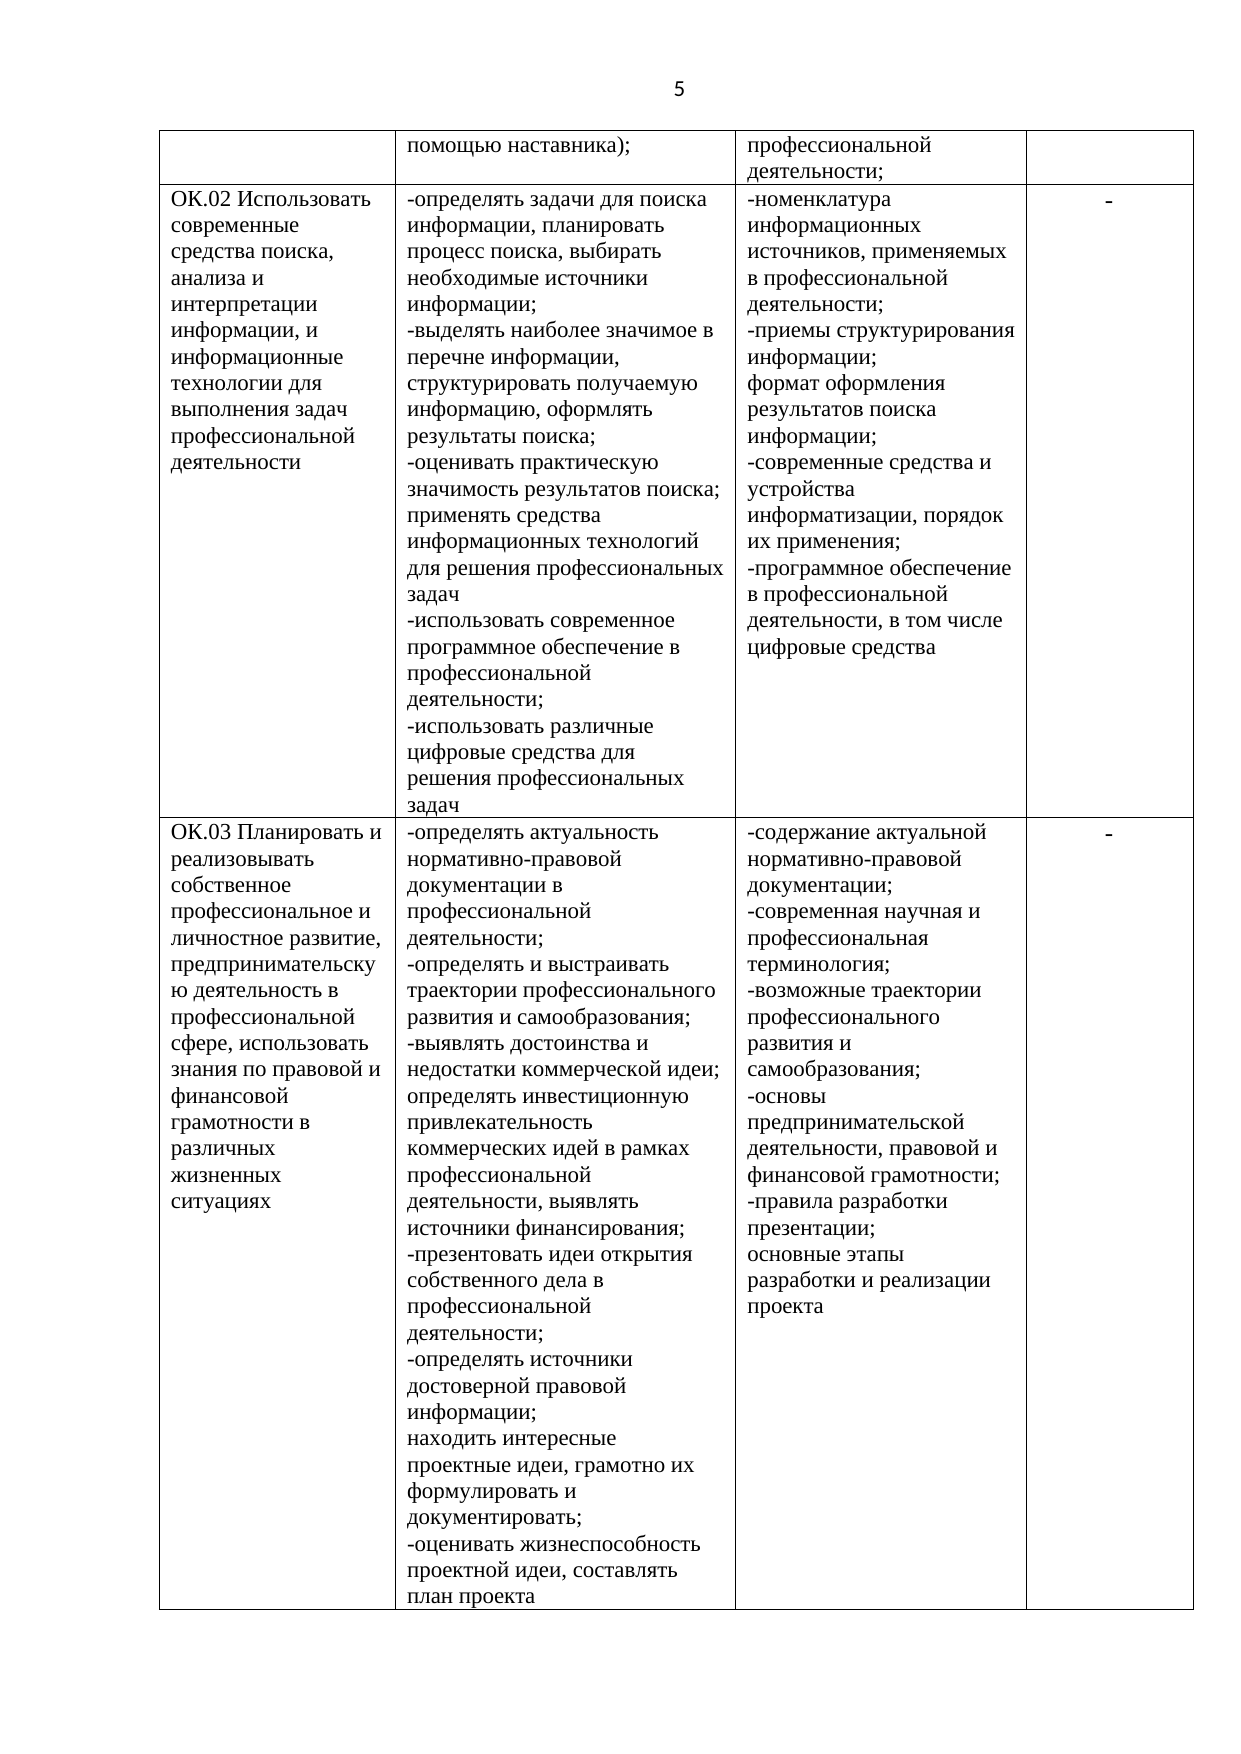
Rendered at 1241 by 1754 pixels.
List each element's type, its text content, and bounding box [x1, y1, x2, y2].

table_cell -содержание актуальной нормативно-правовой документации; -современная научная и профессиональная терминология; -возможные траектории профессионального развития и самообразования; -основы предпринимательской деятельности, правовой и финансовой грамотности; -правила разработки презентации; основные этапы разработки и реализации проекта [736, 818, 1026, 1609]
table_cell ОК.02 Использовать современные средства поиска, анализа и интерпретации информации, и информационные технологии для выполнения задач профессиональной деятельности [160, 185, 395, 817]
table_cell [736, 131, 1026, 184]
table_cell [160, 131, 395, 184]
table_cell -номенклатура информационных источников, применяемых в профессиональной деятельности; -приемы структурирования информации; формат оформления результатов поиска информации; -современные средства и устройства информатизации, порядок их применения; -программное обеспечение в профессиональной деятельности, в том числе цифровые средства [736, 185, 1026, 817]
table_cell - [1027, 131, 1193, 184]
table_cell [396, 131, 735, 184]
table_cell - [1027, 818, 1193, 1609]
table_cell -определять актуальность нормативно-правовой документации в профессиональной деятельности; -определять и выстраивать траектории профессионального развития и самообразования; -выявлять достоинства и недостатки коммерческой идеи; определять инвестиционную привлекательность коммерческих идей в рамках профессиональной деятельности, выявлять источники финансирования; -презентовать идеи открытия собственного дела в профессиональной деятельности; -определять источники достоверной правовой информации; находить интересные проектные идеи, грамотно их формулировать и документировать; -оценивать жизнеспособность проектной идеи, составлять план проекта [396, 818, 735, 1609]
table_cell -определять задачи для поиска информации, планировать процесс поиска, выбирать необходимые источники информации; -выделять наиболее значимое в перечне информации, структурировать получаемую информацию, оформлять результаты поиска; -оценивать практическую значимость результатов поиска; применять средства информационных технологий для решения профессиональных задач -использовать современное программное обеспечение в профессиональной деятельности; -использовать различные цифровые средства для решения профессиональных задач [396, 185, 735, 817]
table_cell - [1027, 185, 1193, 817]
table_cell ОК.03 Планировать и реализовывать собственное профессиональное и личностное развитие, предпринимательскую деятельность в профессиональной сфере, использовать знания по правовой и финансовой грамотности в различных жизненных ситуациях [160, 818, 395, 1609]
